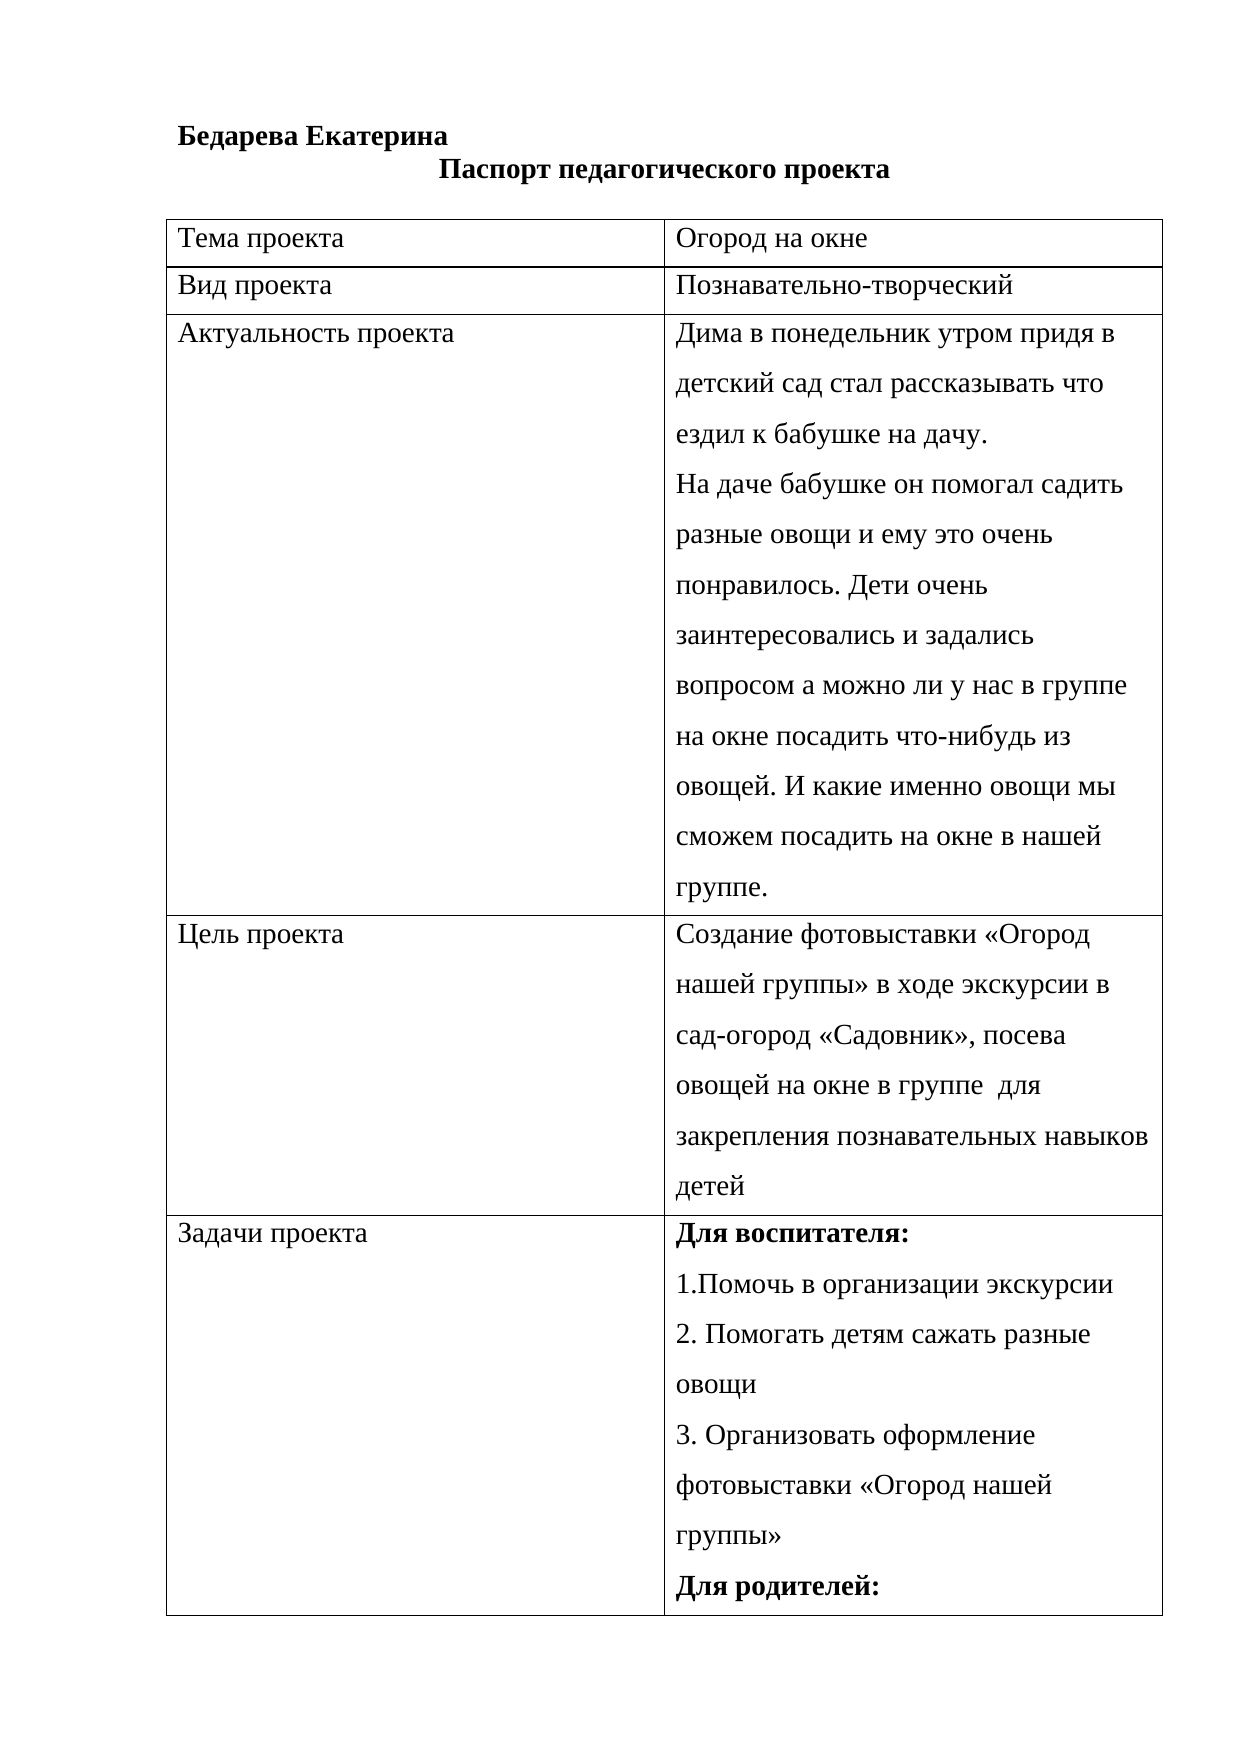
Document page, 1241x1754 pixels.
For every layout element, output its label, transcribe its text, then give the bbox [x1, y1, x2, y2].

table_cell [665, 1216, 1162, 1614]
text Паспорт педагогического проекта [177, 152, 1152, 185]
table_cell Задачи проекта [167, 1216, 664, 1614]
table_cell Дима в понедельник утром придя в детский сад стал рассказывать что ездил к бабушке на дачу. На даче бабушке он помогал садить разные овощи и ему это очень понравилось. Дети очень заинтересовались и задались вопросом а можно ли у нас в группе на окне посадить что-нибудь из овощей. И какие именно овощи мы сможем посадить на окне в нашей группе. [665, 315, 1162, 915]
table_cell Вид проекта [167, 268, 664, 314]
table_cell Актуальность проекта [167, 315, 664, 915]
text Бедарева Екатерина [177, 118, 1152, 152]
table_cell Познавательно-творческий [665, 268, 1162, 314]
table_cell Создание фотовыставки «Огород нашей группы» в ходе экскурсии в сад-огород «Садовник», посева овощей на окне в группе для закрепления познавательных навыков детей [665, 916, 1162, 1214]
table_header Огород на окне [665, 220, 1162, 266]
table_header Тема проекта [167, 220, 664, 266]
table_cell Цель проекта [167, 916, 664, 1214]
